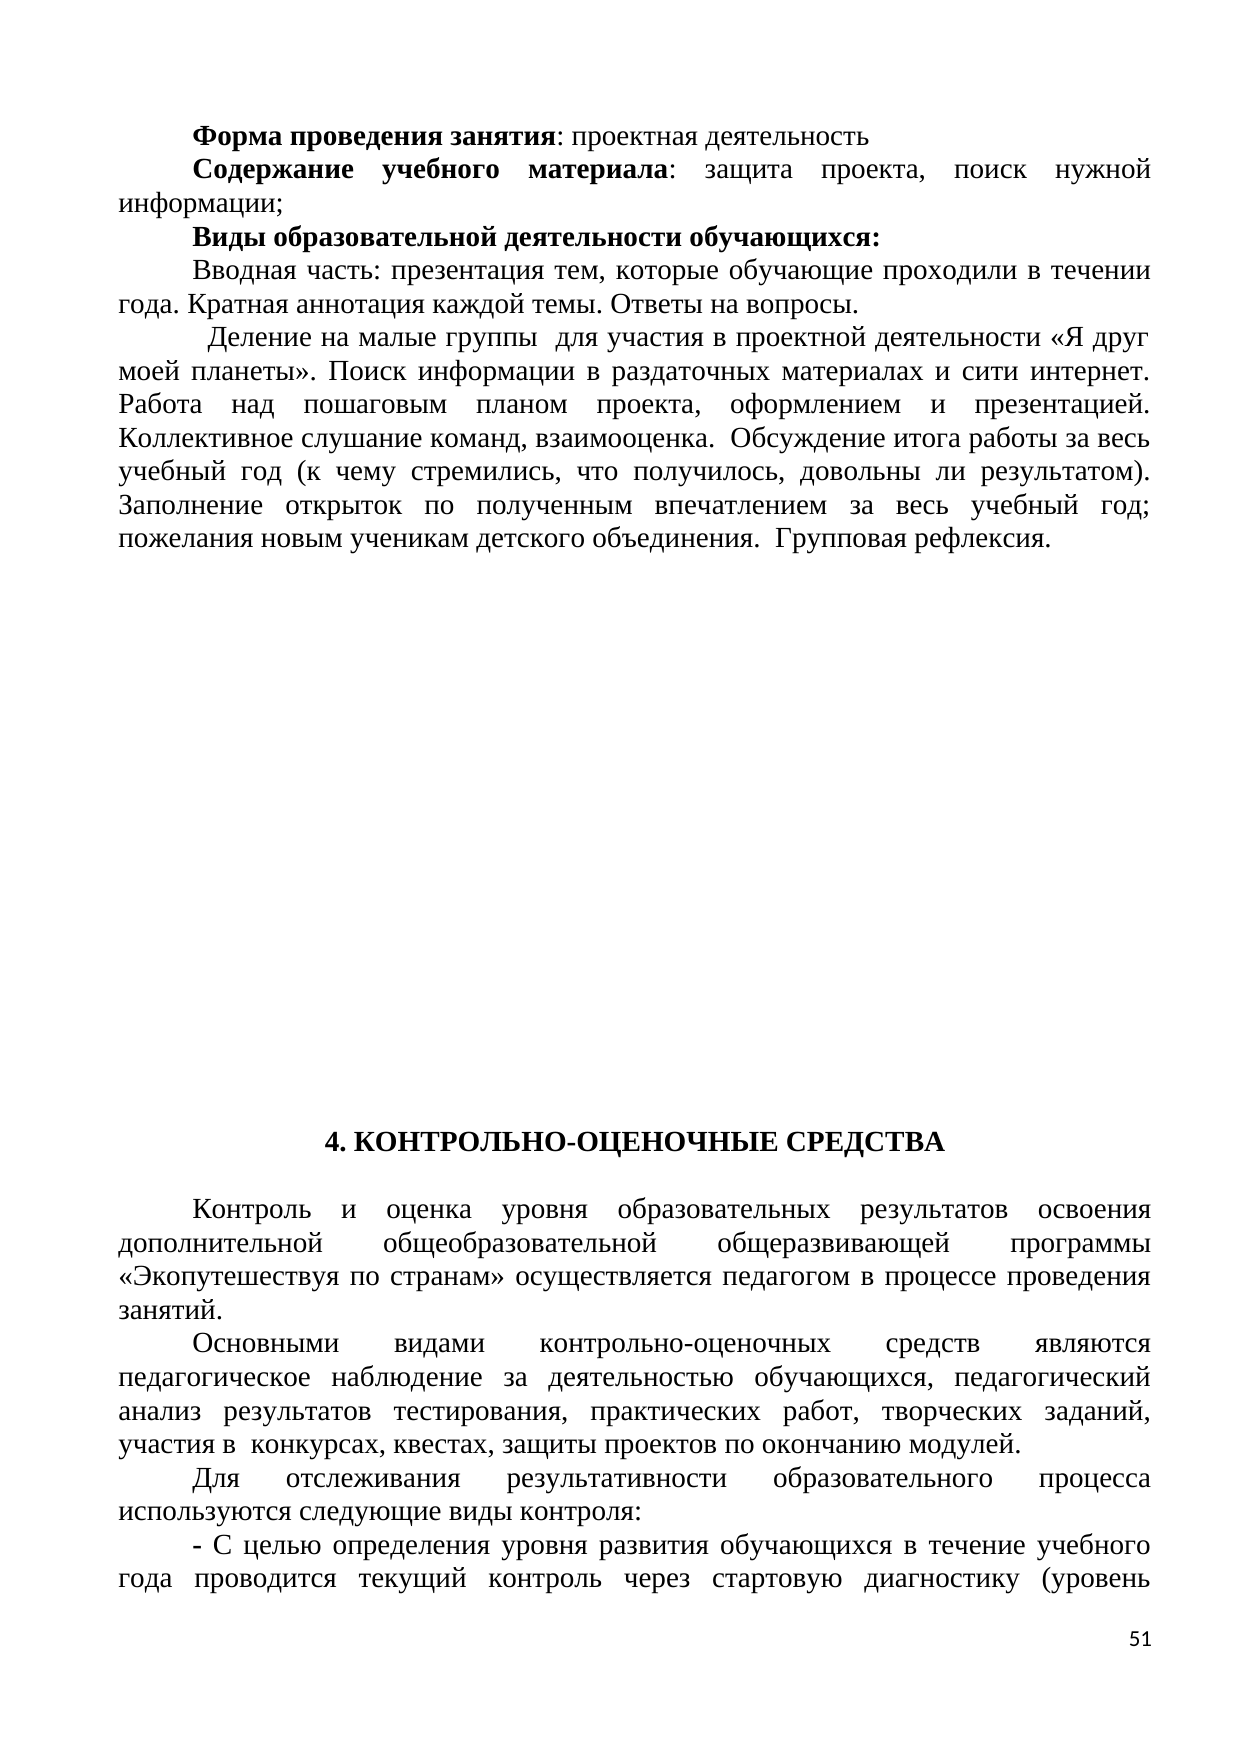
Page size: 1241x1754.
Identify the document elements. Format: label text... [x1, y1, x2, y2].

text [118, 1527, 1152, 1594]
text Содержание учебного материала: защита проекта, поиск нужной информации; [118, 152, 1152, 219]
text 4. КОНТРОЛЬНО-ОЦЕНОЧНЫЕ СРЕДСТВА [118, 1124, 1152, 1158]
text Контроль и оценка уровня образовательных результатов освоения дополнительной общеобразовательной общеразвивающей программы «Экопутешествуя по странам» осуществляется педагогом в процессе проведения занятий. [118, 1191, 1152, 1326]
text Вводная часть: презентация тем, которые обучающие проходили в течении года. Кратная аннотация каждой темы. Ответы на вопросы. [118, 252, 1152, 319]
text Виды образовательной деятельности обучающихся: [118, 219, 1152, 252]
text Форма проведения занятия: проектная деятельность [118, 118, 1152, 152]
text Основными видами контрольно-оценочных средств являются педагогическое наблюдение за деятельностью обучающихся, педагогический анализ результатов тестирования, практических работ, творческих заданий, участия в конкурсах, квестах, защиты проектов по окончанию модулей. [118, 1326, 1152, 1460]
text Для отслеживания результативности образовательного процесса используются следующие виды контроля: [118, 1460, 1152, 1527]
text Деление на малые группы для участия в проектной деятельности «Я друг моей планеты». Поиск информации в раздаточных материалах и сити интернет. Работа над пошаговым планом проекта, оформлением и презентацией. Коллективное слушание команд, взаимооценка. Обсуждение итога работы за весь учебный год (к чему стремились, что получилось, довольны ли результатом). Заполнение открыток по полученным впечатлением за весь учебный год; пожелания новым ученикам детского объединения. Групповая рефлексия. [118, 319, 1152, 554]
